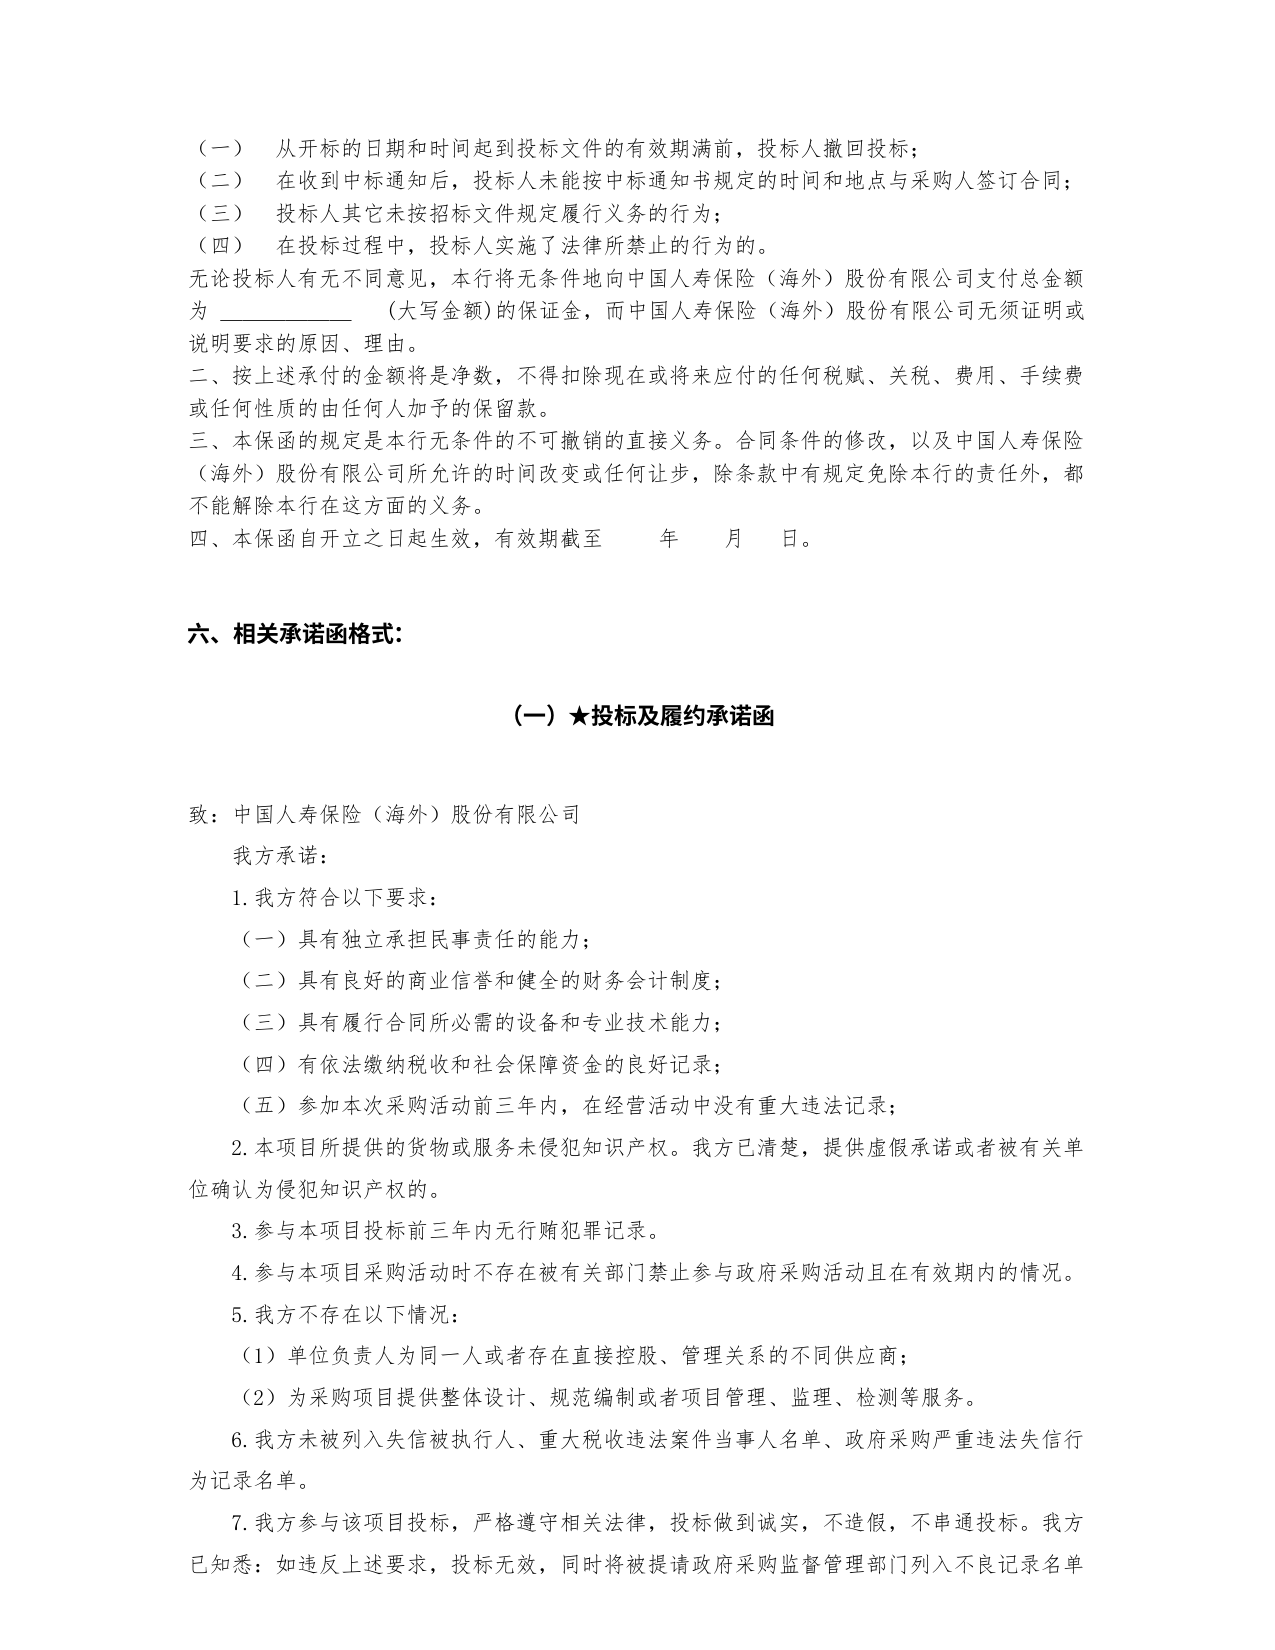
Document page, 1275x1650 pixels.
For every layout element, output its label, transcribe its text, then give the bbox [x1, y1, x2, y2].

text （1）单位负责人为同一人或者存在直接控股、管理关系的不同供应商； [187, 1330, 1087, 1372]
text 我方承诺： [187, 830, 1087, 872]
text （三） 投标人其它未按招标文件规定履行义务的行为； [187, 195, 1087, 228]
text 2.本项目所提供的货物或服务未侵犯知识产权。我方已清楚，提供虚假承诺或者被有关单位确认为侵犯知识产权的。 [187, 1122, 1087, 1205]
text 3.参与本项目投标前三年内无行贿犯罪记录。 [187, 1205, 1087, 1247]
text （四） 在投标过程中，投标人实施了法律所禁止的行为的。 [187, 228, 1087, 260]
text （一）具有独立承担民事责任的能力； [187, 914, 1087, 955]
text （一） 从开标的日期和时间起到投标文件的有效期满前，投标人撤回投标； [187, 130, 1087, 163]
text 六、相关承诺函格式： [187, 600, 1087, 665]
text 四、本保函自开立之日起生效，有效期截至 年 月 日。 [187, 520, 1087, 553]
text 致：中国人寿保险（海外）股份有限公司 [187, 789, 1087, 830]
text 4.参与本项目采购活动时不存在被有关部门禁止参与政府采购活动且在有效期内的情况。 [187, 1247, 1087, 1289]
text 无论投标人有无不同意见，本行将无条件地向中国人寿保险（海外）股份有限公司支付总金额为 ＿＿＿＿＿＿ (大写金额)的保证金，而中国人寿保险（海外）股份有限公司无须证明或说明要求的原因、理由。 [187, 260, 1087, 358]
text （二） 在收到中标通知后，投标人未能按中标通知书规定的时间和地点与采购人签订合同； [187, 163, 1087, 195]
text （2）为采购项目提供整体设计、规范编制或者项目管理、监理、检测等服务。 [187, 1372, 1087, 1414]
text 6.我方未被列入失信被执行人、重大税收违法案件当事人名单、政府采购严重违法失信行为记录名单。 [187, 1414, 1087, 1497]
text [187, 1497, 1087, 1580]
text （三）具有履行合同所必需的设备和专业技术能力； [187, 997, 1087, 1039]
text （一）★投标及履约承诺函 [187, 682, 1087, 747]
text 1.我方符合以下要求： [187, 872, 1087, 914]
text （五）参加本次采购活动前三年内，在经营活动中没有重大违法记录； [187, 1080, 1087, 1122]
text 二、按上述承付的金额将是净数，不得扣除现在或将来应付的任何税赋、关税、费用、手续费或任何性质的由任何人加予的保留款。 [187, 358, 1087, 423]
text 三、本保函的规定是本行无条件的不可撤销的直接义务。合同条件的修改，以及中国人寿保险（海外）股份有限公司所允许的时间改变或任何让步，除条款中有规定免除本行的责任外，都不能解除本行在这方面的义务。 [187, 423, 1087, 520]
text （二）具有良好的商业信誉和健全的财务会计制度； [187, 955, 1087, 997]
text 5.我方不存在以下情况： [187, 1289, 1087, 1330]
text （四）有依法缴纳税收和社会保障资金的良好记录； [187, 1039, 1087, 1080]
